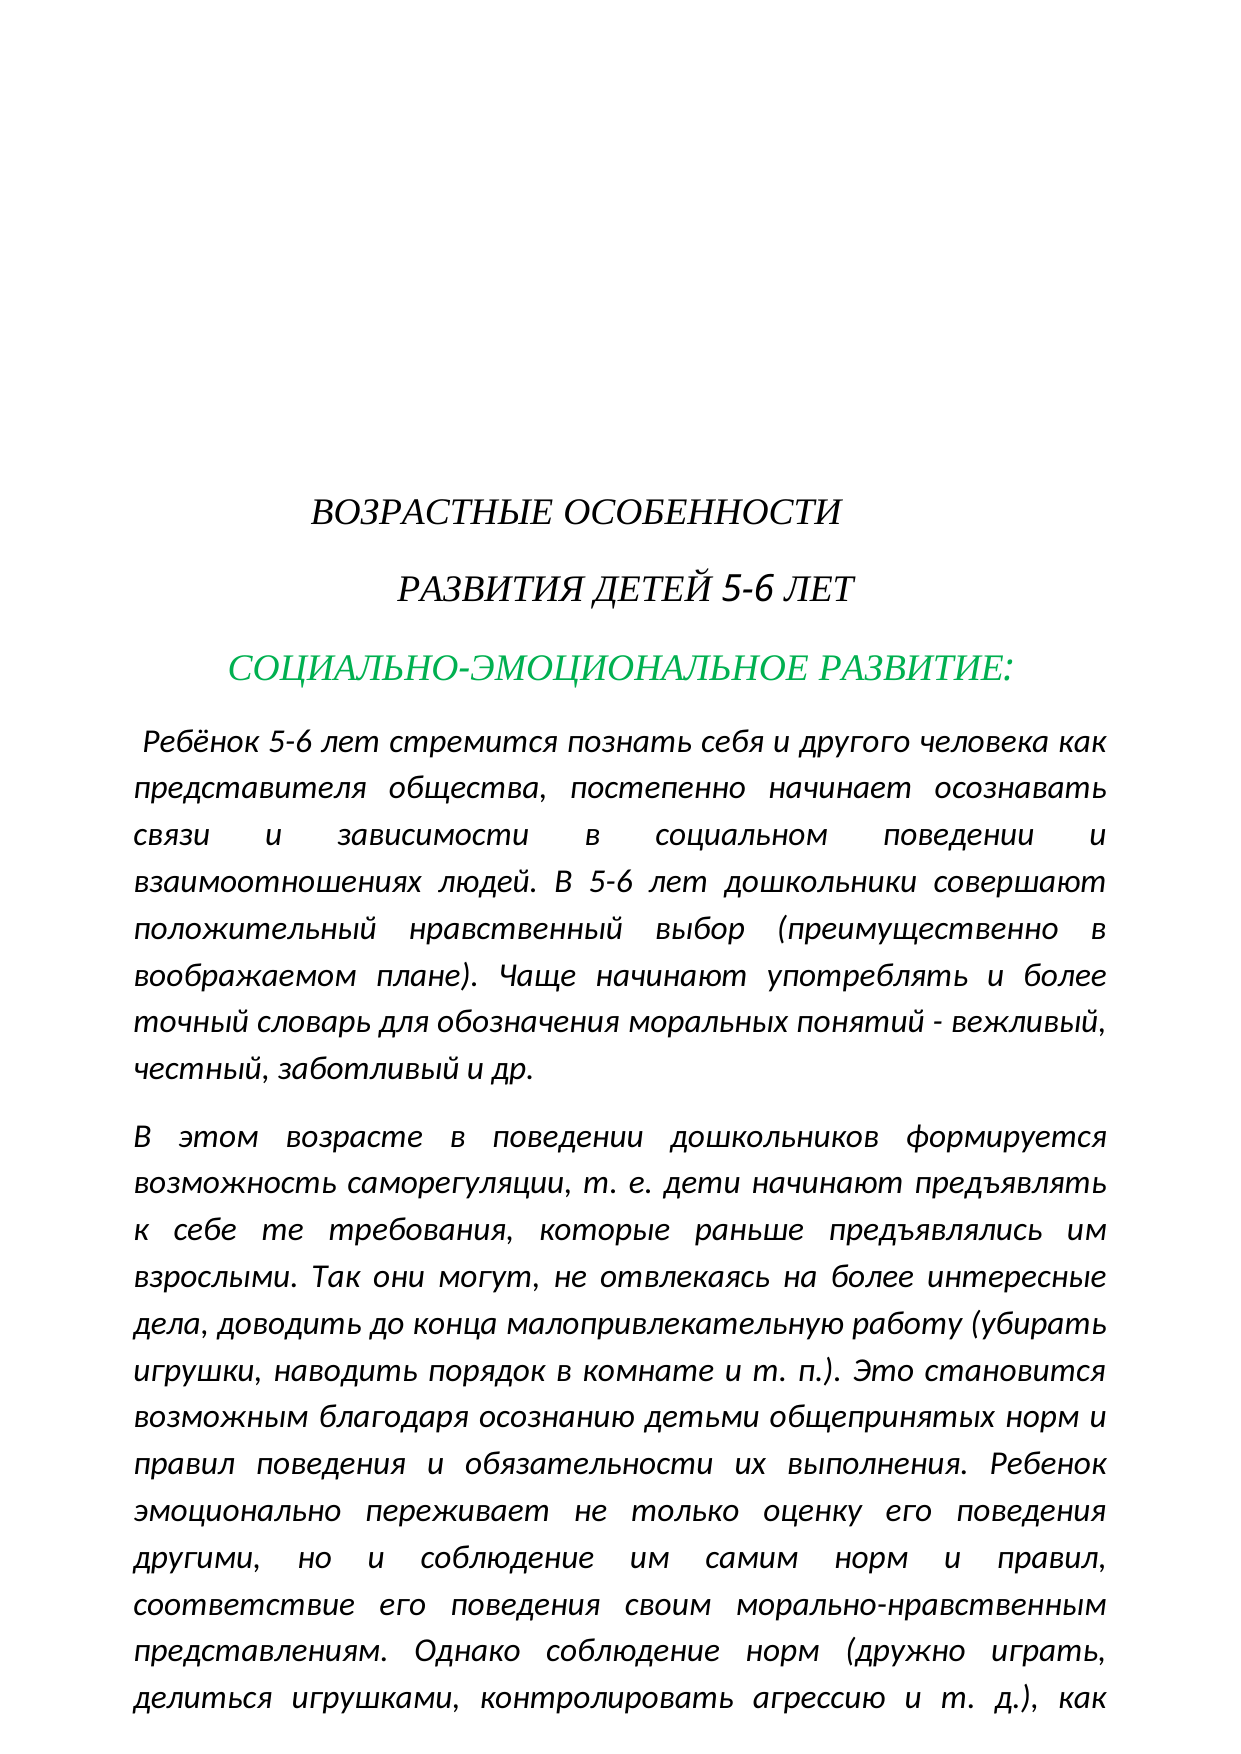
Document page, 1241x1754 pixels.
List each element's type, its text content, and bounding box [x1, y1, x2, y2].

text СОЦИАЛЬНО-ЭМОЦИОНАЛЬНОЕ РАЗВИТИЕ: [133, 640, 1107, 691]
text ВОЗРАСТНЫЕ ОСОБЕННОСТИ [44, 489, 1107, 532]
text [133, 1115, 1107, 1717]
text Ребёнок 5-6 лет стремится познать себя и другого человека как представителя общества, постепенно начинает осознавать связи и зависимости в социальном поведении и взаимоотношениях людей. В 5-6 лет дошкольники совершают положительный нравственный выбор (преимущественно в воображаемом плане). Чаще начинают употреблять и более точный словарь для обозначения моральных понятий - вежливый, честный, заботливый и др. [133, 720, 1107, 1088]
text РАЗВИТИЯ ДЕТЕЙ 5-6 ЛЕТ [133, 561, 1107, 612]
